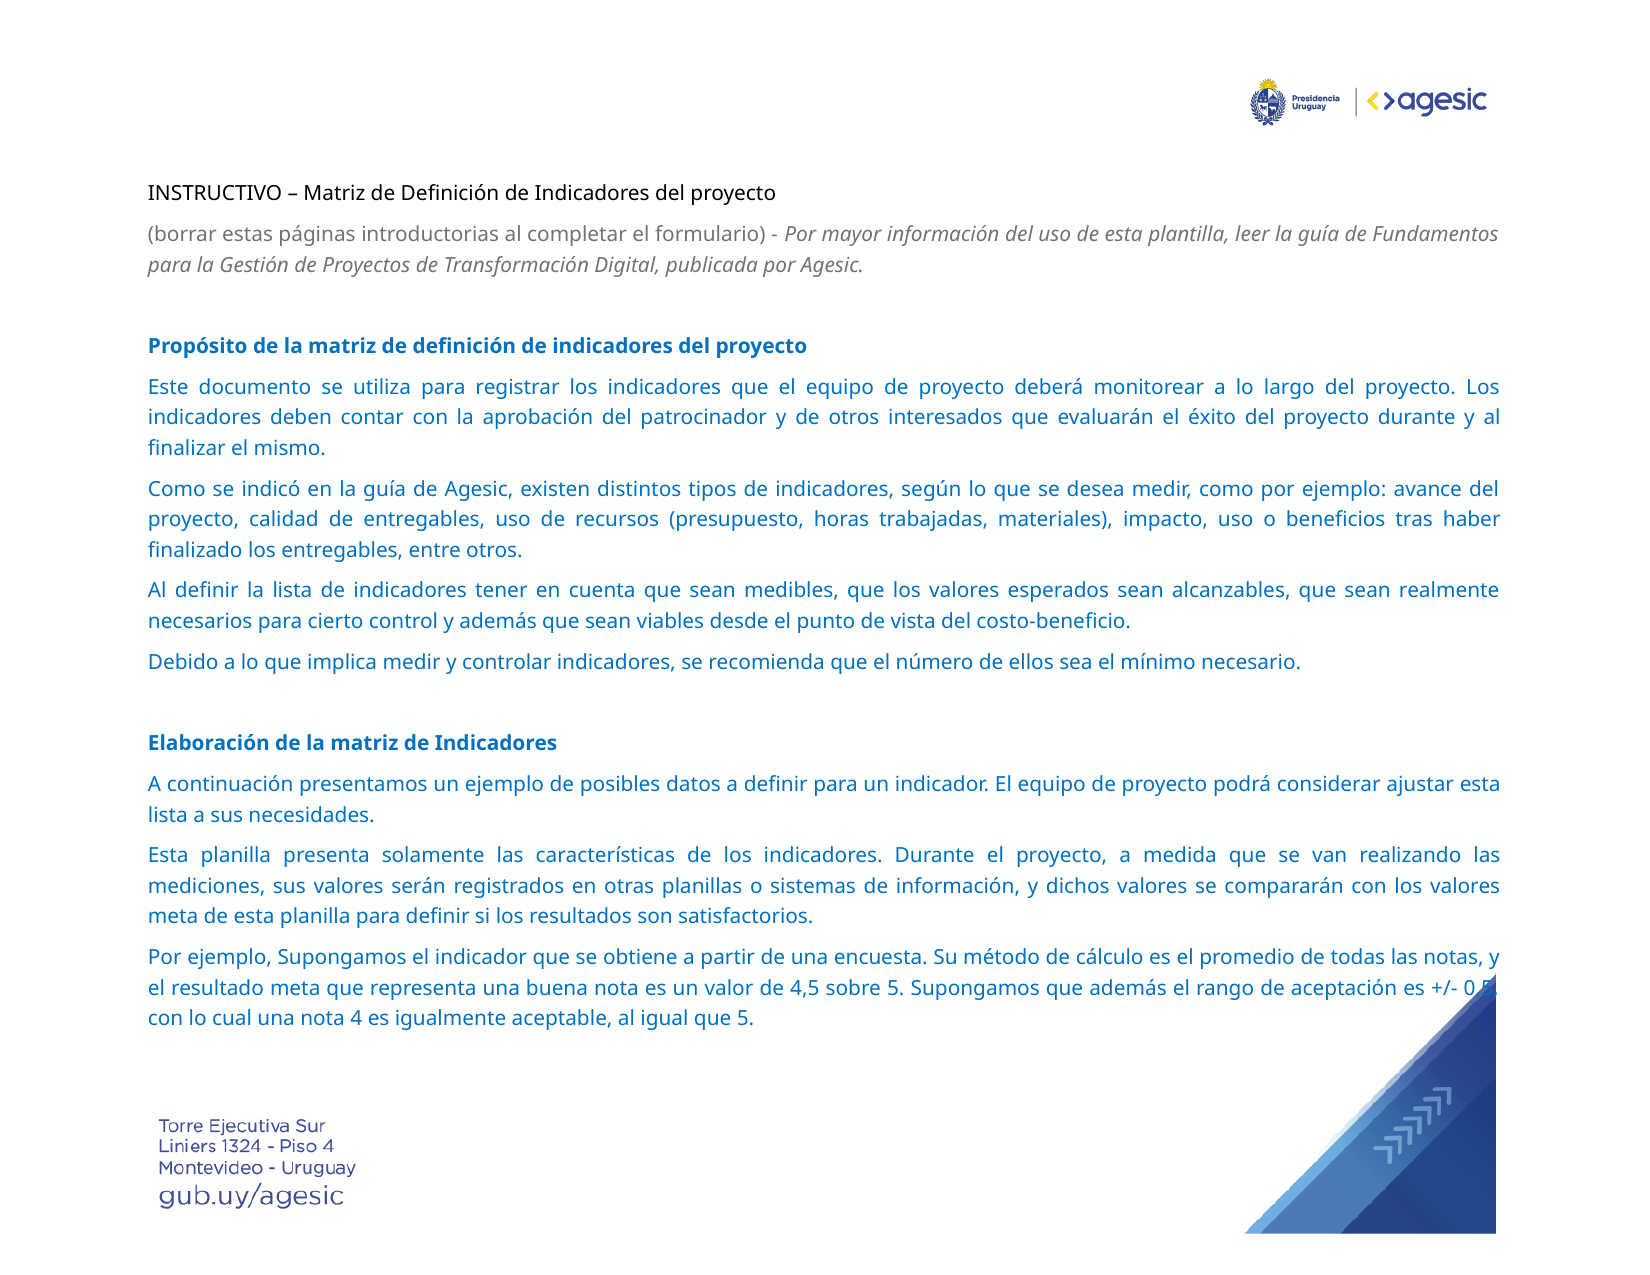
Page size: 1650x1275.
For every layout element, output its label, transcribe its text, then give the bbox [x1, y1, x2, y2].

picture [640, 1032, 1496, 1234]
text (borrar estas páginas introductorias al completar el formulario) - Por mayor información del uso de esta plantilla, leer la guía de Fundamentos para la Gestión de Proyectos de Transformación Digital, publicada por Agesic. [148, 219, 1502, 278]
text Por ejemplo, Supongamos el indicador que se obtiene a partir de una encuesta. Su método de cálculo es el promedio de todas las notas, y el resultado meta que representa una buena nota es un valor de 4,5 sobre 5. Supongamos que además el rango de aceptación es +/- 0,5, con lo cual una nota 4 es igualmente aceptable, al igual que 5. [148, 942, 1502, 1032]
text A continuación presentamos un ejemplo de posibles datos a definir para un indicador. El equipo de proyecto podrá considerar ajustar esta lista a sus necesidades. [148, 769, 1502, 828]
text Este documento se utiliza para registrar los indicadores que el equipo de proyecto deberá monitorear a lo largo del proyecto. Los indicadores deben contar con la aprobación del patrocinador y de otros interesados que evaluarán el éxito del proyecto durante y al finalizar el mismo. [148, 372, 1502, 462]
picture [59, 985, 427, 1246]
text Propósito de la matriz de definición de indicadores del proyecto [148, 331, 1502, 360]
text Al definir la lista de indicadores tener en cuenta que sean medibles, que los valores esperados sean alcanzables, que sean realmente necesarios para cierto control y además que sean viables desde el punto de vista del costo-beneficio. [148, 576, 1502, 634]
text Esta planilla presenta solamente las características de los indicadores. Durante el proyecto, a medida que se van realizando las mediciones, sus valores serán registrados en otras planillas o sistemas de información, y dichos valores se compararán con los valores meta de esta planilla para definir si los resultados son satisfactorios. [148, 841, 1502, 930]
text Elaboración de la matriz de Indicadores [148, 728, 1502, 757]
text INSTRUCTIVO – Matriz de Definición de Indicadores del proyecto [148, 178, 1502, 207]
text Debido a lo que implica medir y controlar indicadores, se recomienda que el número de ellos sea el mínimo necesario. [148, 647, 1502, 675]
text Como se indicó en la guía de Agesic, existen distintos tipos de indicadores, según lo que se desea medir, como por ejemplo: avance del proyecto, calidad de entregables, uso de recursos (presupuesto, horas trabajadas, materiales), impacto, uso o beneficios tras haber finalizado los entregables, entre otros. [148, 474, 1502, 563]
picture [1237, 65, 1503, 135]
